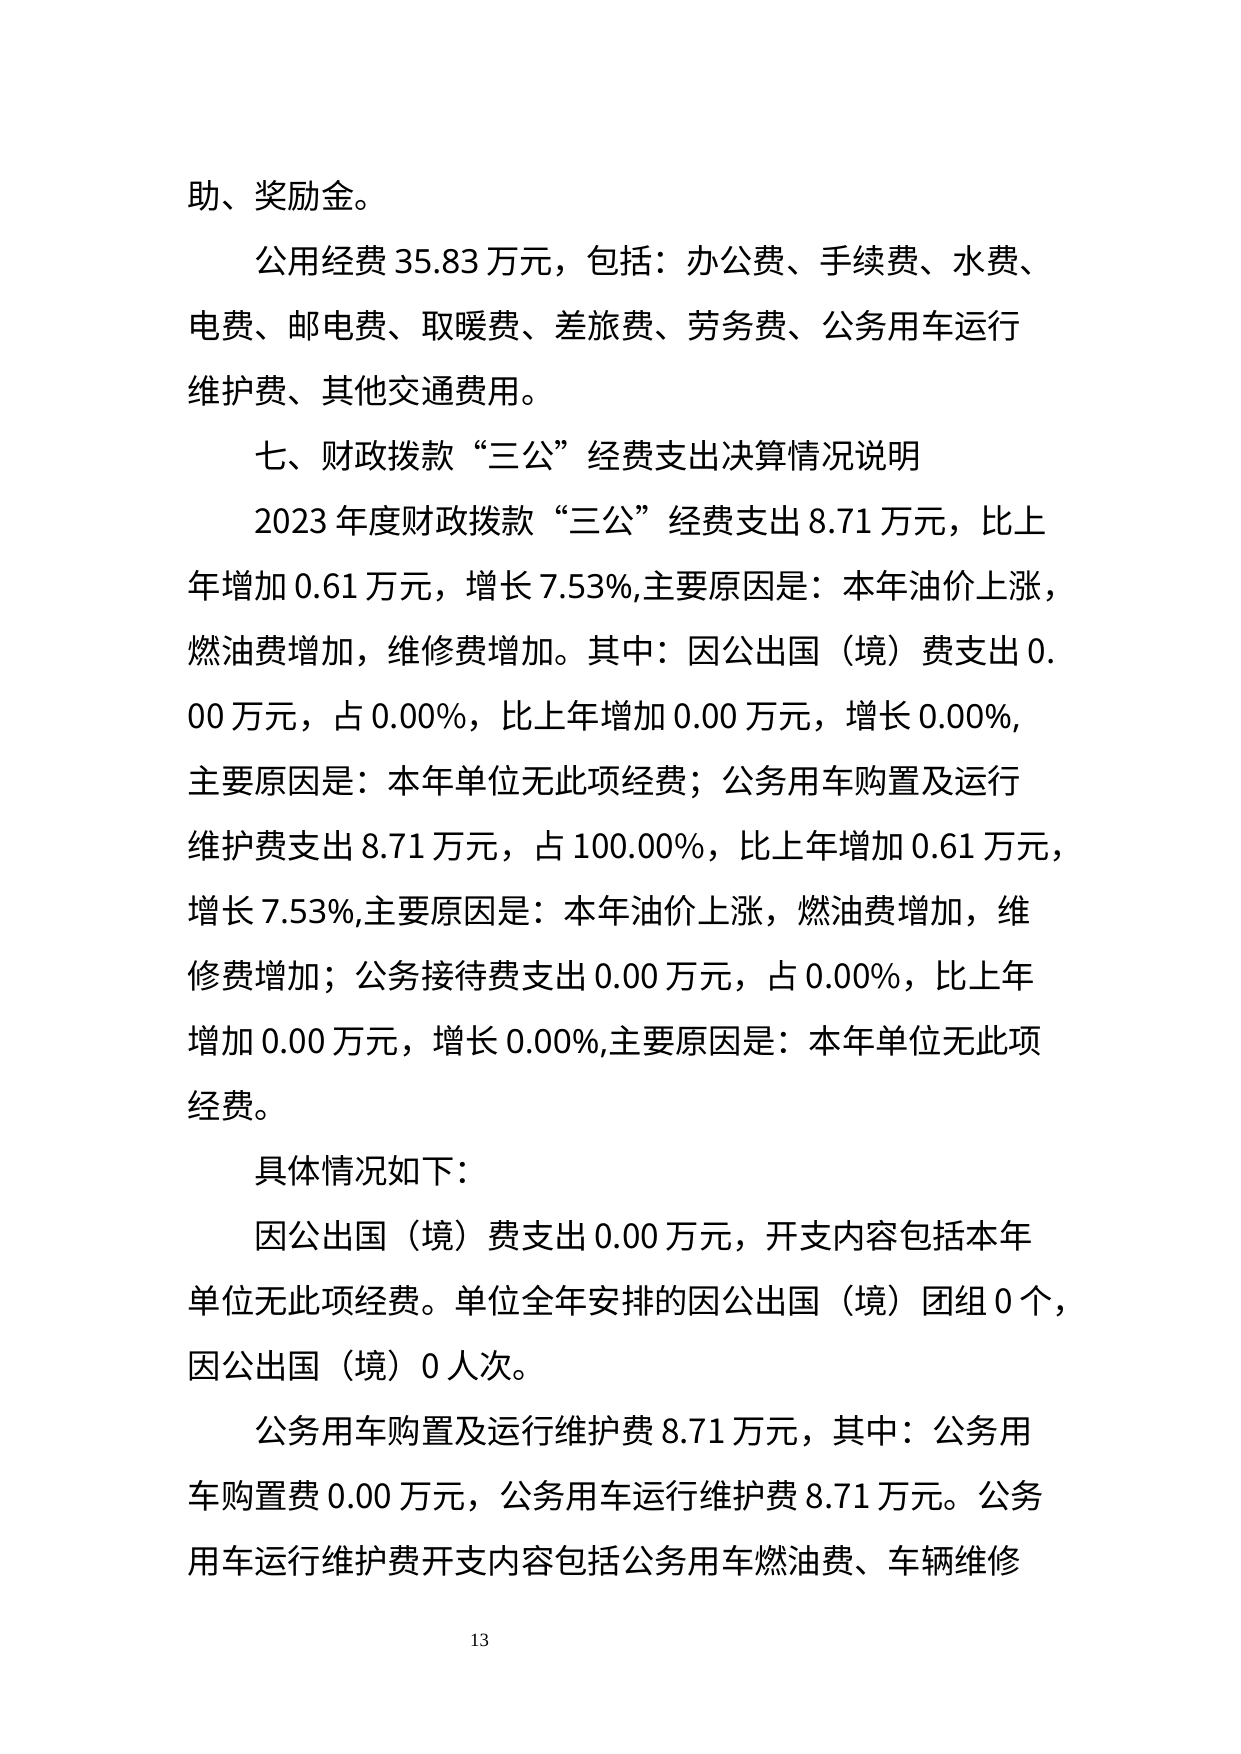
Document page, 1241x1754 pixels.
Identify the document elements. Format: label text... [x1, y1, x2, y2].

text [187, 1397, 1053, 1592]
text 2023年度财政拨款“三公”经费支出8.71万元，比上年增加0.61万元，增长7.53%,主要原因是：本年油价上涨，燃油费增加，维修费增加。其中：因公出国（境）费支出0.00万元，占0.00%，比上年增加0.00万元，增长0.00%,主要原因是：本年单位无此项经费；公务用车购置及运行维护费支出8.71万元，占100.00%，比上年增加0.61万元，增长7.53%,主要原因是：本年油价上涨，燃油费增加，维修费增加；公务接待费支出0.00万元，占0.00%，比上年增加0.00万元，增长0.00%,主要原因是：本年单位无此项经费。 [187, 487, 1053, 1137]
text 七、财政拨款“三公”经费支出决算情况说明 [187, 422, 1053, 487]
text 因公出国（境）费支出0.00万元，开支内容包括本年单位无此项经费。单位全年安排的因公出国（境）团组0个，因公出国（境）0人次。 [187, 1202, 1053, 1397]
text 具体情况如下： [187, 1137, 1053, 1202]
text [187, 162, 1053, 227]
text 公用经费35.83万元，包括：办公费、手续费、水费、电费、邮电费、取暖费、差旅费、劳务费、公务用车运行维护费、其他交通费用。 [187, 227, 1053, 422]
